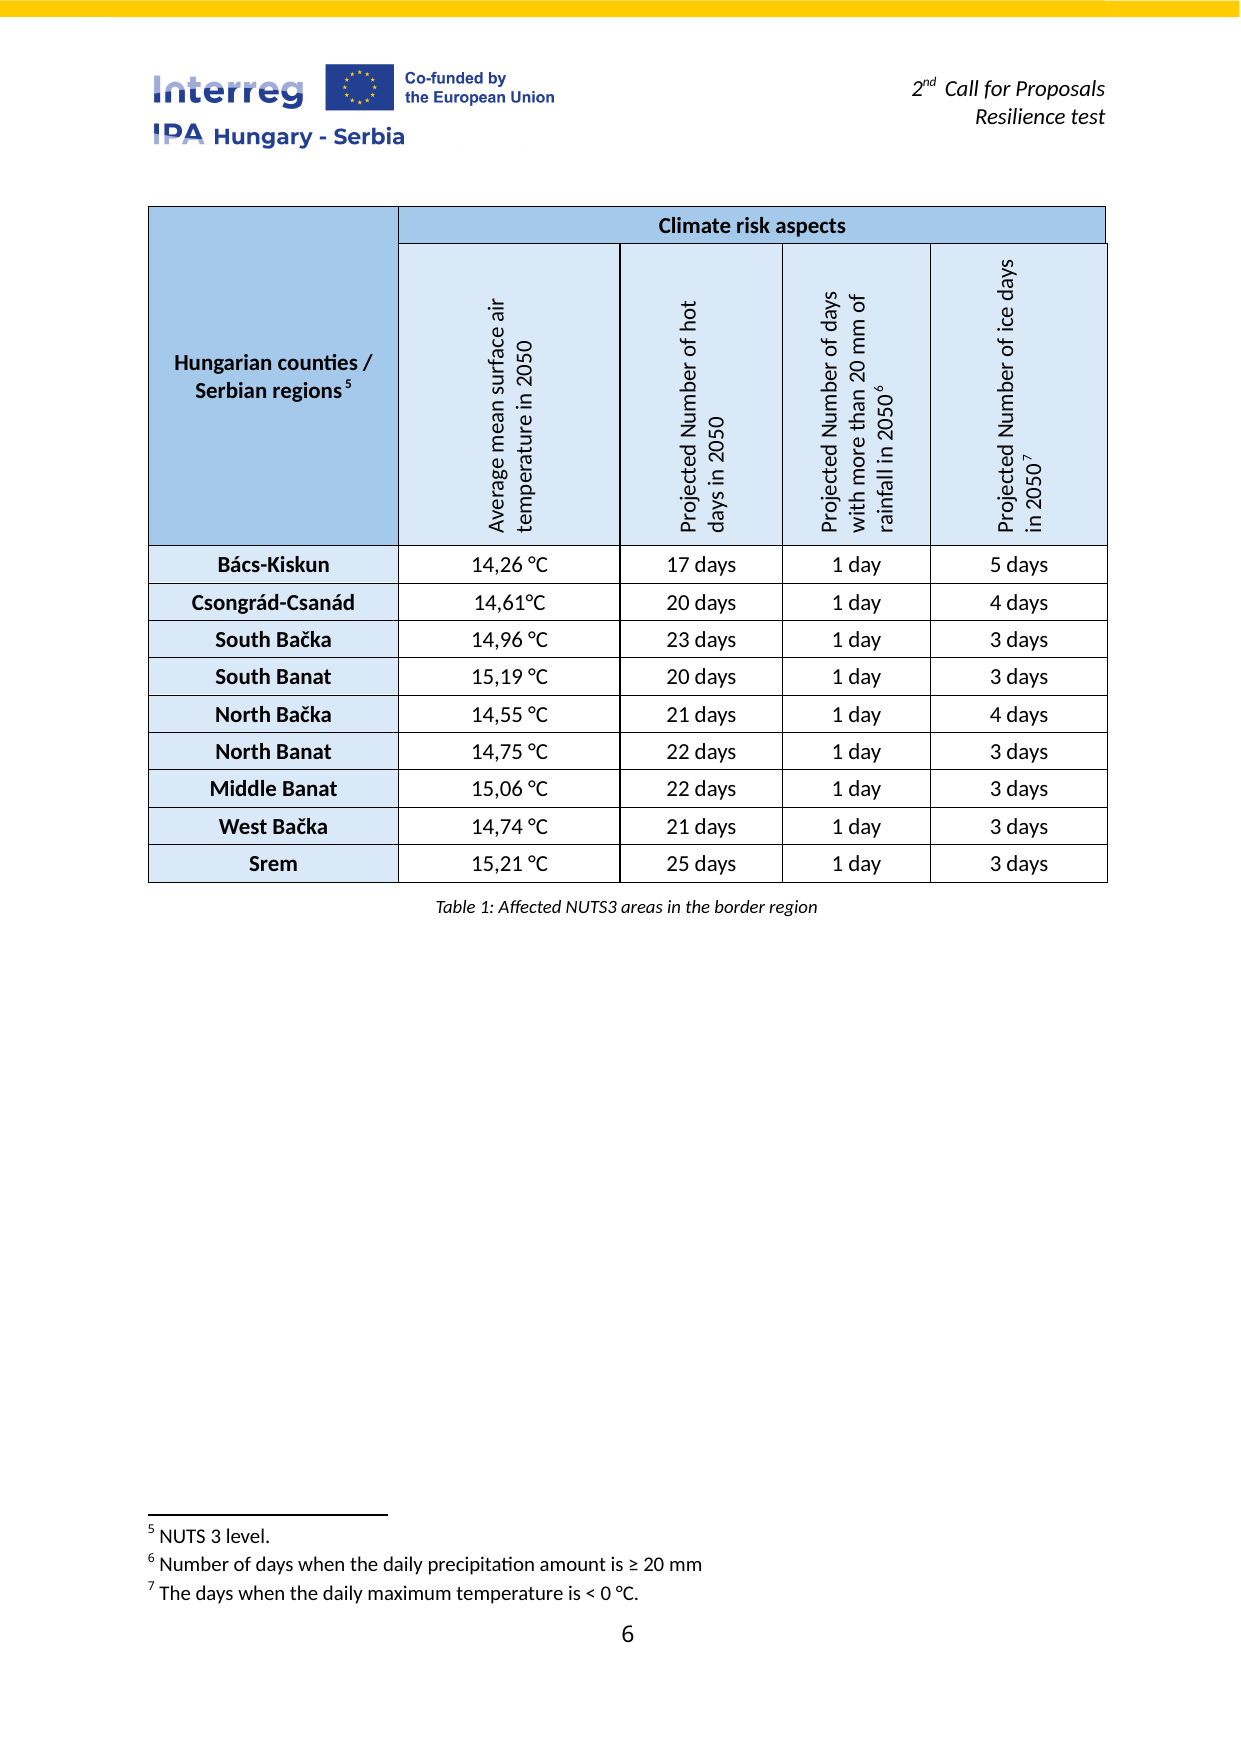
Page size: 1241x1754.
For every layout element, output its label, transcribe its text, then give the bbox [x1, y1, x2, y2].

table_cell 1 day [783, 845, 930, 882]
table_cell 3 days [931, 845, 1107, 882]
table_header Hungarian counties / Serbian regions [149, 207, 398, 545]
table_cell 23 days [621, 621, 782, 657]
table_cell Middle Banat [149, 770, 398, 807]
table_cell 1 day [783, 808, 930, 844]
table_cell South Bačka [149, 621, 398, 657]
table_cell 15,06 °C [399, 770, 619, 807]
table_cell North Banat [149, 733, 398, 769]
table_cell West Bačka [149, 808, 398, 844]
table_cell 1 day [783, 546, 930, 582]
table_cell Projected Number of ice days in 2050 [931, 244, 1107, 545]
table_cell Srem [149, 845, 398, 882]
table_cell 5 days [931, 546, 1107, 582]
table_cell 3 days [931, 770, 1107, 807]
table_cell 3 days [931, 733, 1107, 769]
table_cell 14,55 °C [399, 696, 619, 732]
table_cell 21 days [621, 696, 782, 732]
table_cell Projected Number of days with more than 20 mm of rainfall in 2050 [783, 244, 930, 545]
table_cell 4 days [931, 584, 1107, 620]
table_cell 22 days [621, 733, 782, 769]
table_cell 3 days [931, 808, 1107, 844]
table_cell 15,21 °C [399, 845, 619, 882]
table_cell 20 days [621, 584, 782, 620]
table_cell 22 days [621, 770, 782, 807]
table_cell 1 day [783, 733, 930, 769]
table_cell North Bačka [149, 696, 398, 732]
table_cell 15,19 °C [399, 658, 619, 694]
table_cell 14,75 °C [399, 733, 619, 769]
table_cell Projected Number of hot days in 2050 [621, 244, 782, 545]
table_cell 14,96 °C [399, 621, 619, 657]
table_cell 1 day [783, 770, 930, 807]
table_cell South Banat [149, 658, 398, 694]
table_cell 1 day [783, 696, 930, 732]
table_cell 25 days [621, 845, 782, 882]
table_cell 14,26 °C [399, 546, 619, 582]
text Table 1: Affected NUTS3 areas in the border region [148, 895, 1107, 918]
table_header Climate risk aspects [399, 207, 1105, 243]
table_cell 1 day [783, 621, 930, 657]
table_cell 20 days [621, 658, 782, 694]
table_cell 21 days [621, 808, 782, 844]
table_cell 14,74 °C [399, 808, 619, 844]
table_cell 3 days [931, 658, 1107, 694]
picture [159, 57, 554, 151]
table_cell Csongrád-Csanád [149, 584, 398, 620]
table_cell 4 days [931, 696, 1107, 732]
table_cell Bács-Kiskun [149, 546, 398, 582]
table_cell 17 days [621, 546, 782, 582]
table_cell 1 day [783, 584, 930, 620]
table_cell Average mean surface air temperature in 2050 [399, 244, 619, 545]
table_cell 1 day [783, 658, 930, 694]
table_cell 3 days [931, 621, 1107, 657]
table_cell 14,61°C [399, 584, 619, 620]
